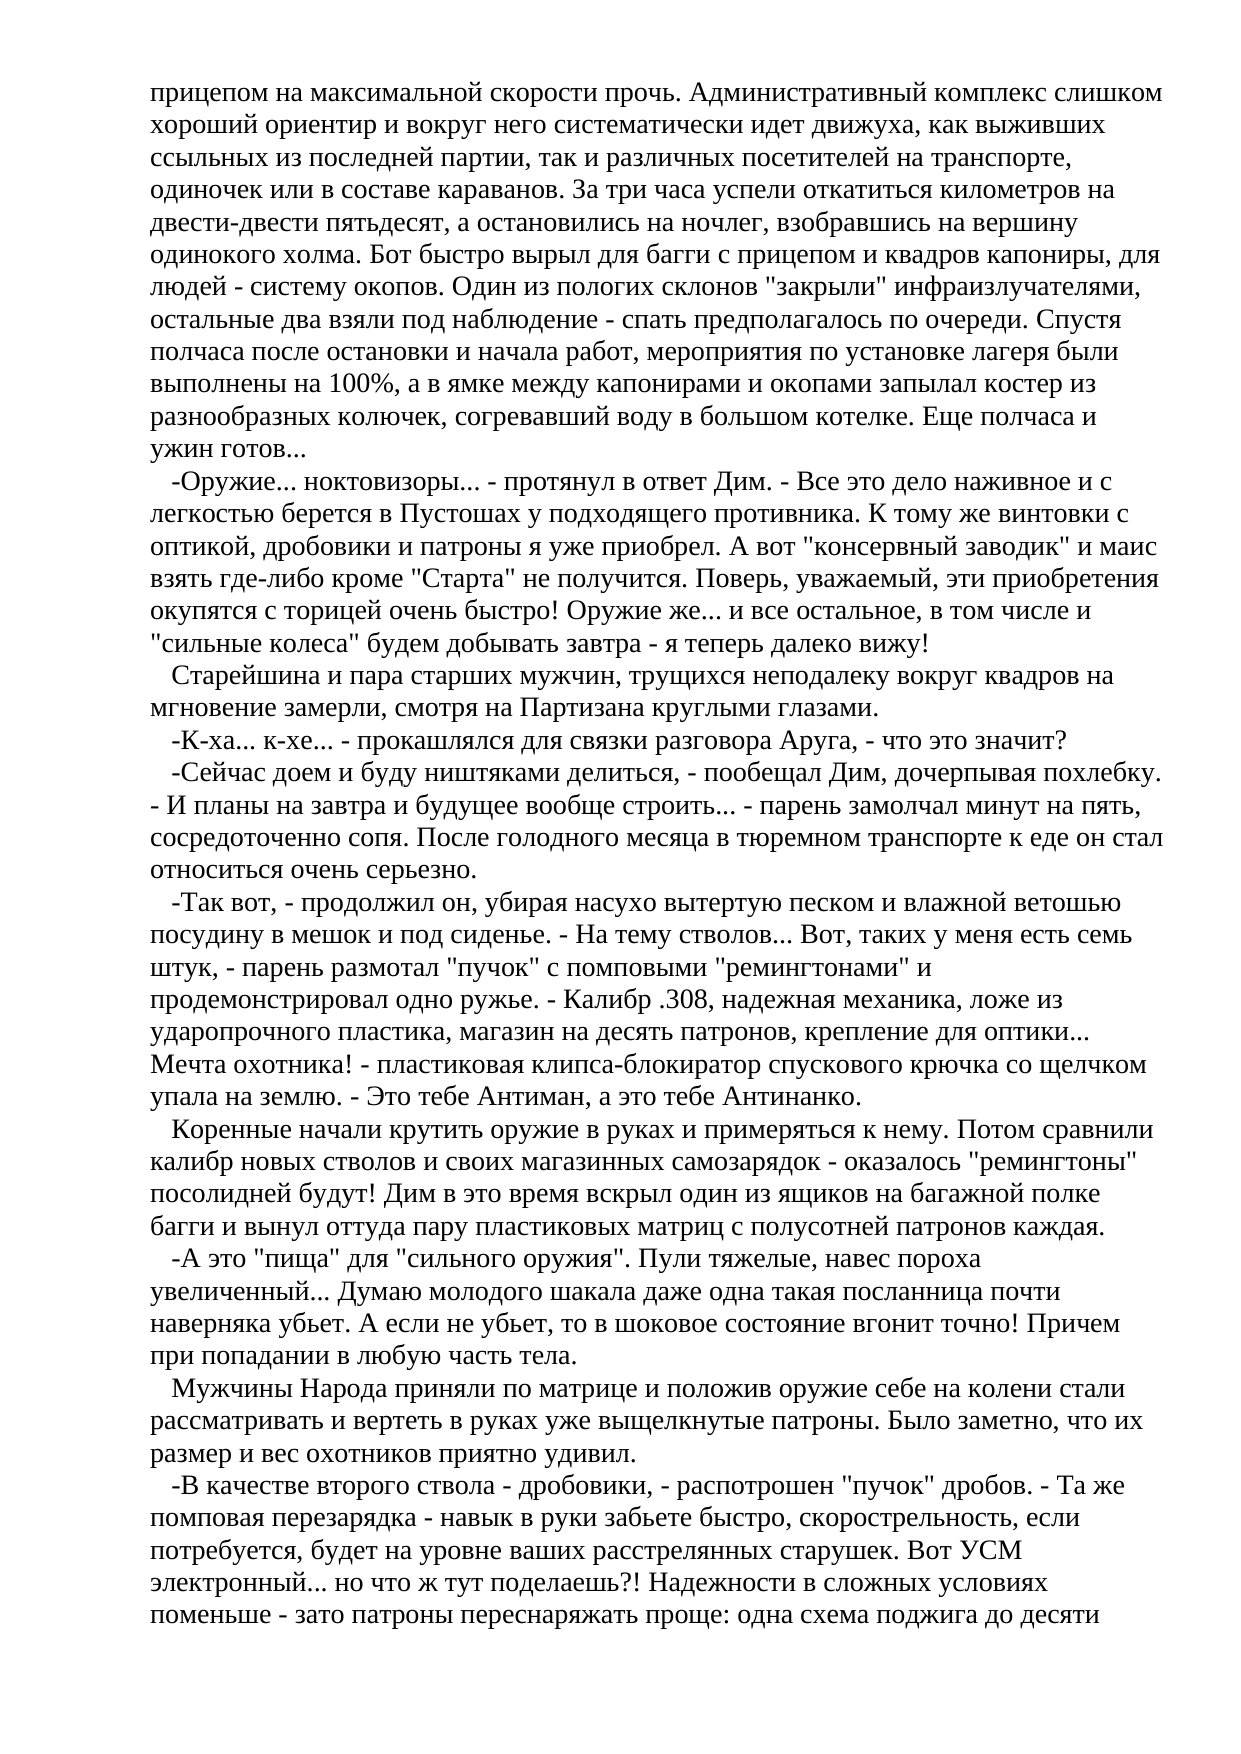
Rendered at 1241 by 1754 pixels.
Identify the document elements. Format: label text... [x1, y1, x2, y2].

text Коренные начали крутить оружие в руках и примеряться к нему. Потом сравнили калибр новых стволов и своих магазинных самозарядок - оказалось "ремингтоны" посолидней будут! Дим в это время вскрыл один из ящиков на багажной полке багги и вынул оттуда пару пластиковых матриц с полусотней патронов каждая. [150, 1112, 1165, 1241]
text -Сейчас доем и буду ништяками делиться, - пообещал Дим, дочерпывая похлебку. - И планы на завтра и будущее вообще строить... - парень замолчал минут на пять, сосредоточенно сопя. После голодного месяца в тюремном транспорте к еде он стал относиться очень серьезно. [150, 755, 1165, 885]
text Мужчины Народа приняли по матрице и положив оружие себе на колени стали рассматривать и вертеть в руках уже выщелкнутые патроны. Было заметно, что их размер и вес охотников приятно удивил. [150, 1371, 1165, 1468]
text -Так вот, - продолжил он, убирая насухо вытертую песком и влажной ветошью посудину в мешок и под сиденье. - На тему стволов... Вот, таких у меня есть семь штук, - парень размотал "пучок" с помповыми "ремингтонами" и продемонстрировал одно ружье. - Калибр .308, надежная механика, ложе из ударопрочного пластика, магазин на десять патронов, крепление для оптики... Мечта охотника! - пластиковая клипса-блокиратор спускового крючка со щелчком упала на землю. - Это тебе Антиман, а это тебе Антинанко. [150, 885, 1165, 1112]
text -К-ха... к-хе... - прокашлялся для связки разговора Аруга, - что это значит? [150, 723, 1165, 755]
text -А это "пища" для "сильного оружия". Пули тяжелые, навес пороха увеличенный... Думаю молодого шакала даже одна такая посланница почти наверняка убьет. А если не убьет, то в шоковое состояние вгонит точно! Причем при попадании в любую часть тела. [150, 1241, 1165, 1371]
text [150, 75, 1165, 464]
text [150, 1468, 1165, 1630]
text -Оружие... ноктовизоры... - протянул в ответ Дим. - Все это дело наживное и с легкостью берется в Пустошах у подходящего противника. К тому же винтовки с оптикой, дробовики и патроны я уже приобрел. А вот "консервный заводик" и маис взять где-либо кроме "Старта" не получится. Поверь, уважаемый, эти приобретения окупятся с торицей очень быстро! Оружие же... и все остальное, в том числе и "сильные колеса" будем добывать завтра - я теперь далеко вижу! [150, 464, 1165, 658]
text Старейшина и пара старших мужчин, трущихся неподалеку вокруг квадров на мгновение замерли, смотря на Партизана круглыми глазами. [150, 658, 1165, 723]
